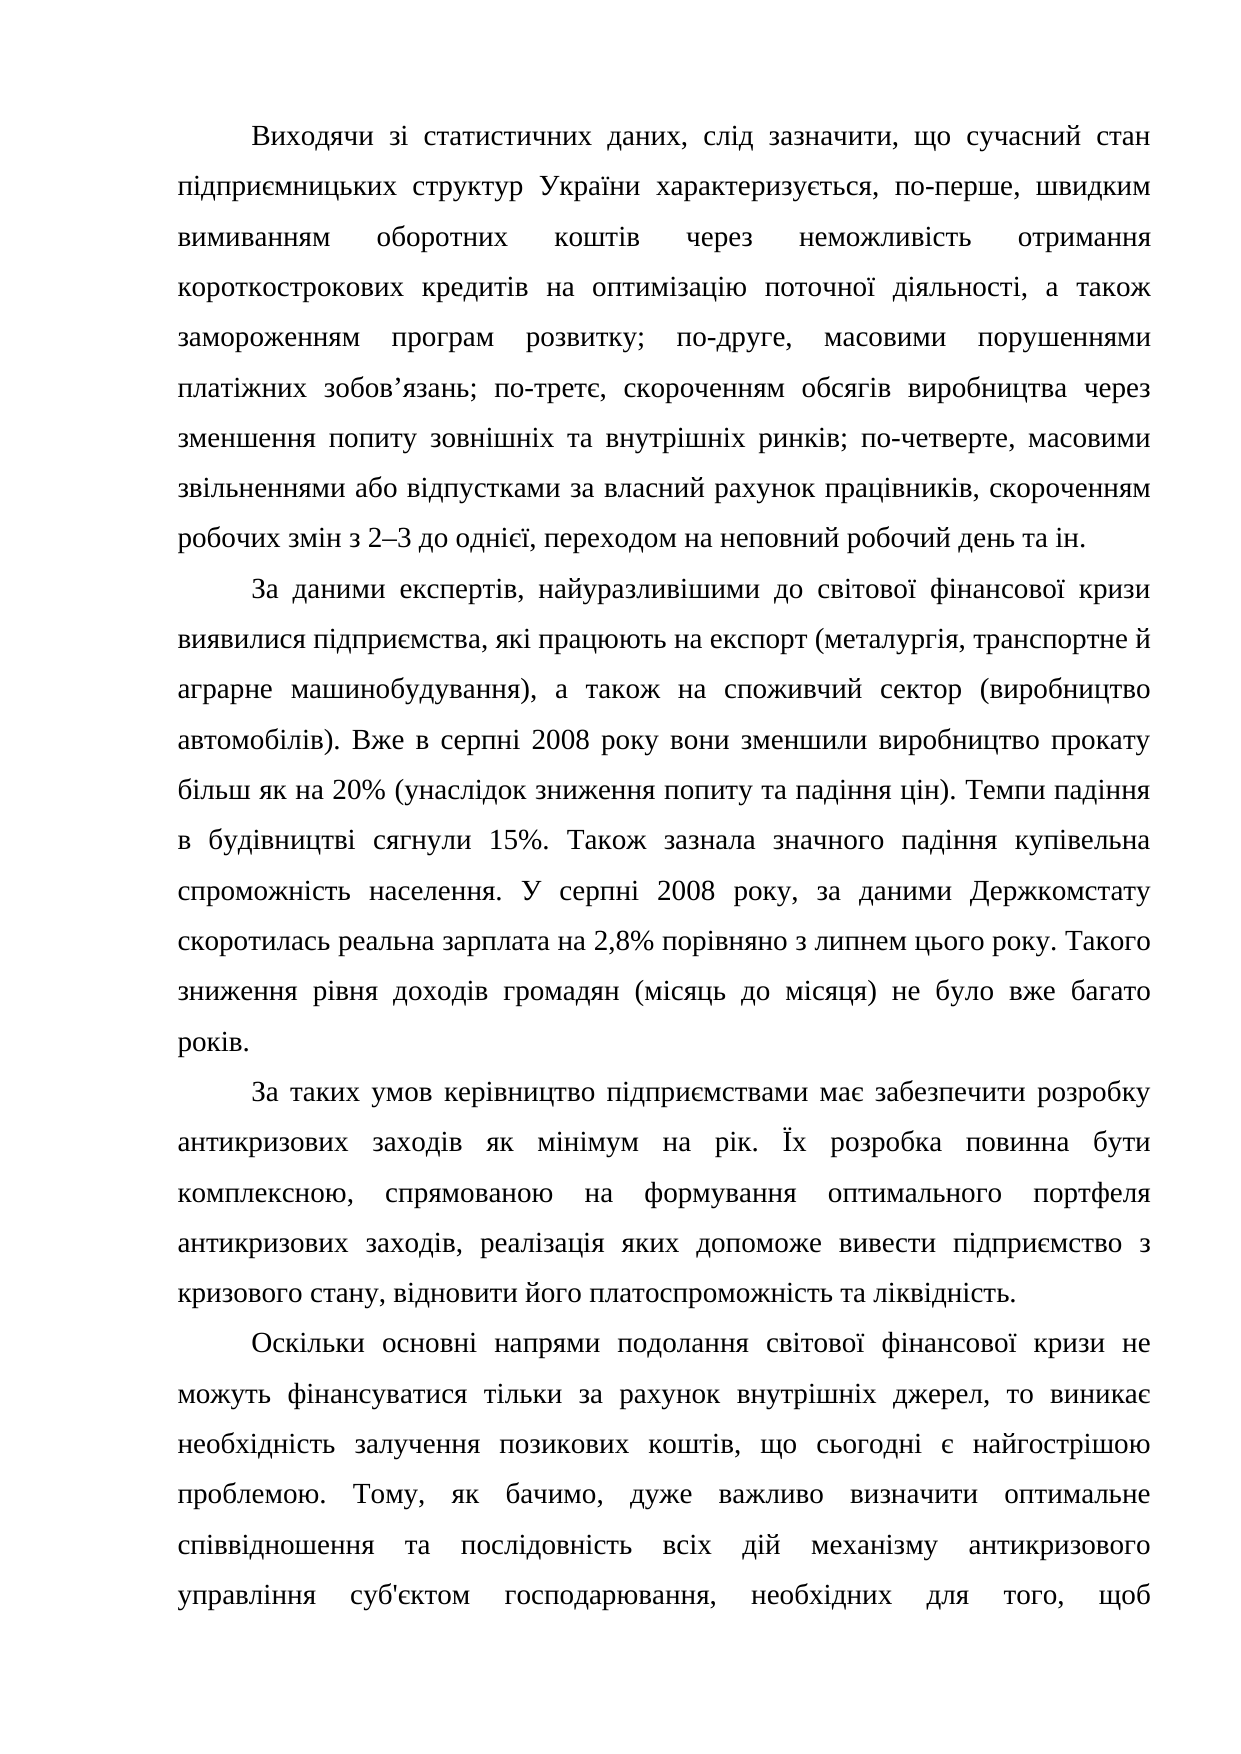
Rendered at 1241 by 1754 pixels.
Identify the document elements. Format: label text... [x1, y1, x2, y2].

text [177, 1326, 1152, 1611]
text Виходячи зі статистичних даних, слід зазначити, що сучасний стан підприємницьких структур України характеризується, по-перше, швидким вимиванням оборотних коштів через неможливість отримання короткострокових кредитів на оптимізацію поточної діяльності, а також замороженням програм розвитку; по-друге, масовими порушеннями платіжних зобов’язань; по-третє, скороченням обсягів виробництва через зменшення попиту зовнішніх та внутрішніх ринків; по-четверте, масовими звільненнями або відпустками за власний рахунок працівників, скороченням робочих змін з 2–3 до однієї, переходом на неповний робочий день та ін. [177, 118, 1152, 554]
text За даними експертів, найуразливішими до світової фінансової кризи виявилися підприємства, які працюють на експорт (металургія, транспортне й аграрне машинобудування), а також на споживчий сектор (виробництво автомобілів). Вже в серпні 2008 року вони зменшили виробництво прокату більш як на 20% (унаслідок зниження попиту та падіння цін). Темпи падіння в будівництві сягнули 15%. Також зазнала значного падіння купівельна спроможність населення. У серпні 2008 року, за даними Держкомстату скоротилась реальна зарплата на 2,8% порівняно з липнем цього року. Такого зниження рівня доходів громадян (місяць до місяця) не було вже багато років. [177, 571, 1152, 1057]
text За таких умов керівництво підприємствами має забезпечити розробку антикризових заходів як мінімум на рік. Їх розробка повинна бути комплексною, спрямованою на формування оптимального портфеля антикризових заходів, реалізація яких допоможе вивести підприємство з кризового стану, відновити його платоспроможність та ліквідність. [177, 1074, 1152, 1309]
